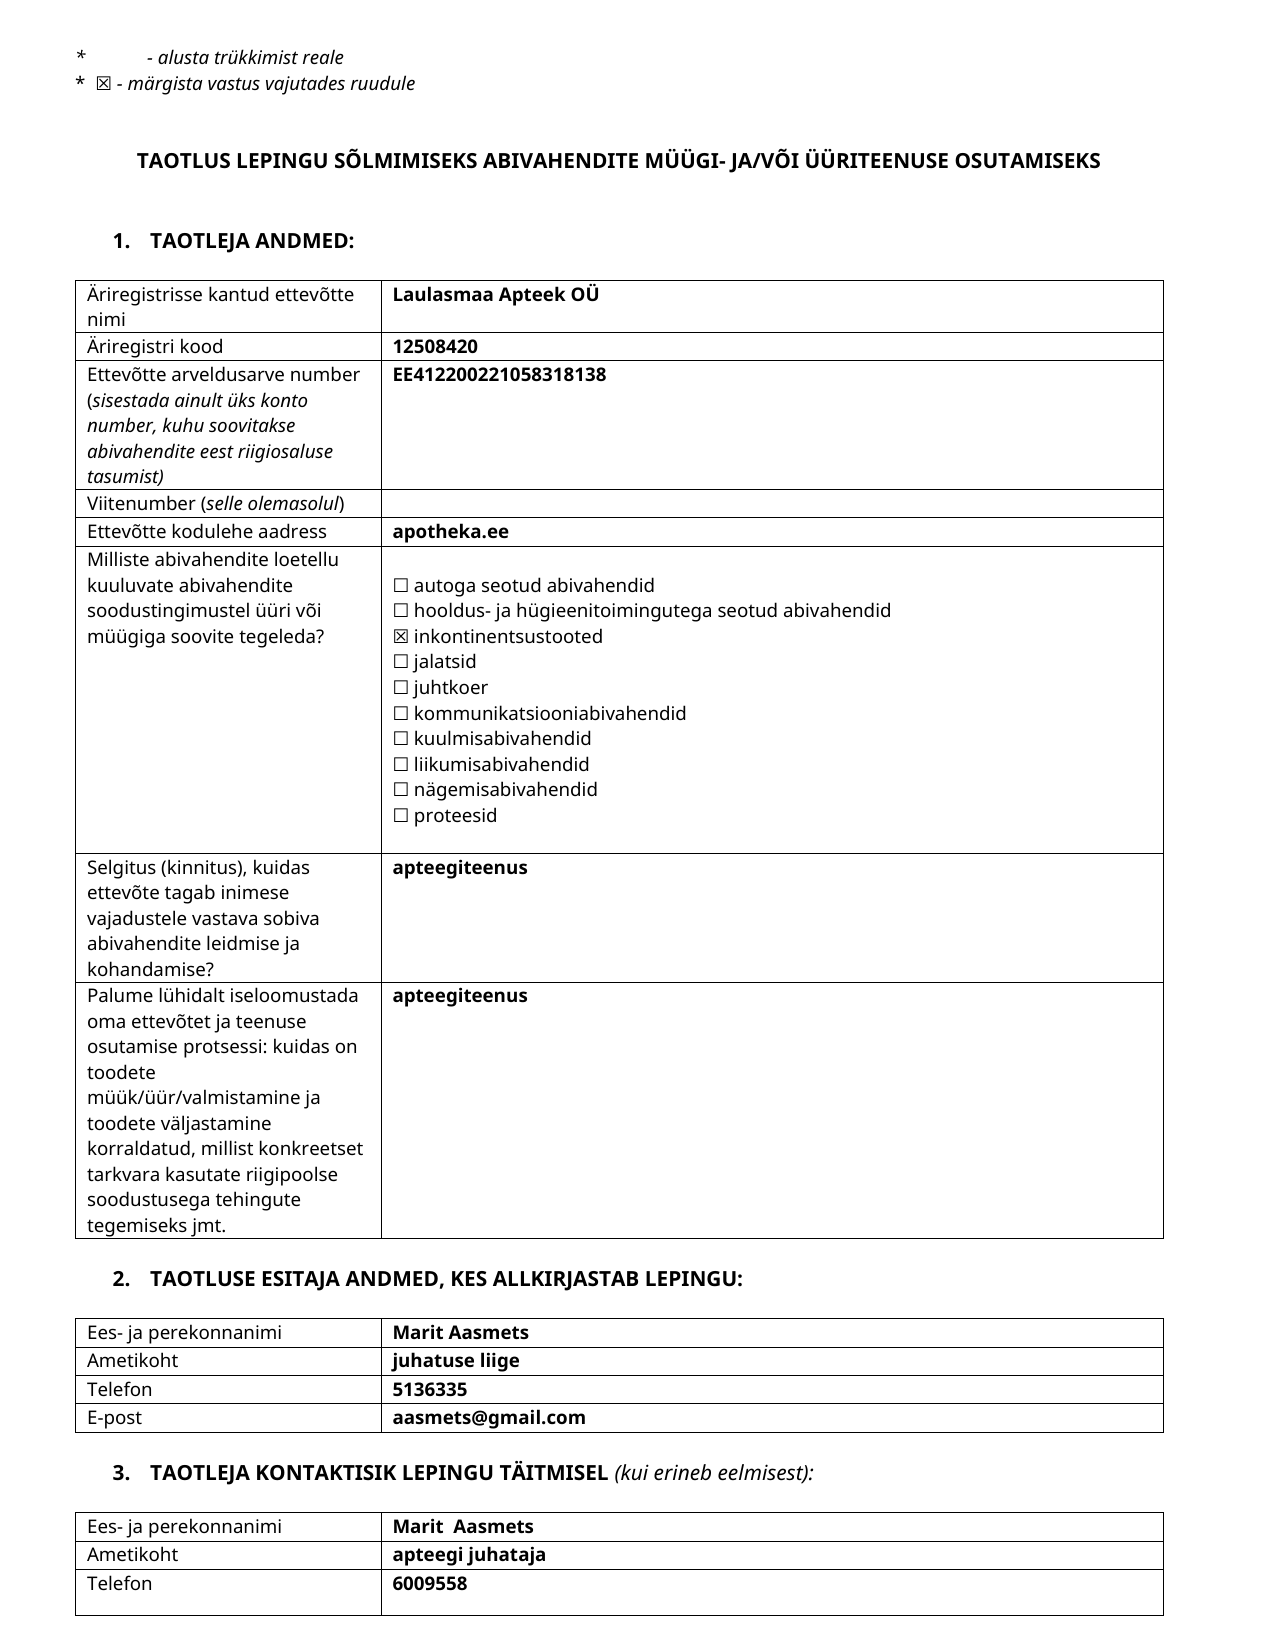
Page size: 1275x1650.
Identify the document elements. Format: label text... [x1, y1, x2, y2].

table_cell Telefon [76, 1570, 381, 1615]
table_cell juhatuse liige [382, 1348, 1163, 1375]
table_header Ees- ja perekonnanimi [76, 1513, 381, 1541]
table_cell aasmets@gmail.com [382, 1404, 1163, 1432]
table_cell Ametikoht [76, 1348, 381, 1375]
table_header Marit Aasmets [382, 1513, 1163, 1541]
table_cell apotheka.ee [382, 518, 1163, 546]
table_cell 12508420 [382, 333, 1163, 360]
table_cell Selgitus (kinnitus), kuidas ettevõte tagab inimese vajadustele vastava sobiva abivahendite leidmise ja kohandamise? [76, 854, 381, 982]
list TAOTLUSE ESITAJA ANDMED, KES ALLKIRJASTAB LEPINGU: [112, 1264, 1163, 1293]
table_cell 5136335 [382, 1376, 1163, 1403]
table_cell Viitenumber (selle olemasolul) [76, 490, 381, 517]
table_cell EE412200221058318138 [382, 361, 1163, 489]
table_cell E-post [76, 1404, 381, 1432]
table_header Ees- ja perekonnanimi [76, 1319, 381, 1347]
table_cell Telefon [76, 1376, 381, 1403]
title * - alusta trükkimist reale [75, 44, 1163, 70]
list TAOTLEJA ANDMED: [112, 226, 1163, 254]
table_cell Palume lühidalt iseloomustada oma ettevõtet ja teenuse osutamise protsessi: kuidas on toodete müük/üür/valmistamine ja toodete väljastamine korraldatud, millist konkreetset tarkvara kasutate riigipoolse soodustusega tehingute tegemiseks jmt. [76, 983, 381, 1238]
table_header Laulasmaa Apteek OÜ [382, 281, 1163, 332]
table_cell Äriregistri kood [76, 333, 381, 360]
table_cell Ettevõtte kodulehe aadress [76, 518, 381, 546]
table_cell autoga seotud abivahendid hooldus- ja hügieenitoimingutega seotud abivahendid inkontinentsustooted jalatsid juhtkoer kommunikatsiooniabivahendid kuulmisabivahendid liikumisabivahendid nägemisabivahendid proteesid [382, 547, 1163, 853]
table_cell apteegiteenus [382, 854, 1163, 982]
text TAOTLUS LEPINGU SÕLMIMISEKS ABIVAHENDITE MÜÜGI- JA/VÕI ÜÜRITEENUSE OSUTAMISEKS [75, 146, 1163, 175]
table_cell Milliste abivahendite loetellu kuuluvate abivahendite soodustingimustel üüri või müügiga soovite tegeleda? [76, 547, 381, 853]
table_cell [382, 490, 1163, 517]
list TAOTLEJA KONTAKTISIK LEPINGU TÄITMISEL (kui erineb eelmisest): [112, 1458, 1163, 1487]
table_cell apteegi juhataja [382, 1542, 1163, 1569]
table_cell Ettevõtte arveldusarve number (sisestada ainult üks konto number, kuhu soovitakse abivahendite eest riigiosaluse tasumist) [76, 361, 381, 489]
table_cell apteegiteenus [382, 983, 1163, 1238]
table_header Äriregistrisse kantud ettevõtte nimi [76, 281, 381, 332]
table_cell Ametikoht [76, 1542, 381, 1569]
table_cell 6009558 [382, 1570, 1163, 1615]
title * ☒ - märgista vastus vajutades ruudule [75, 70, 1163, 95]
table_header Marit Aasmets [382, 1319, 1163, 1347]
